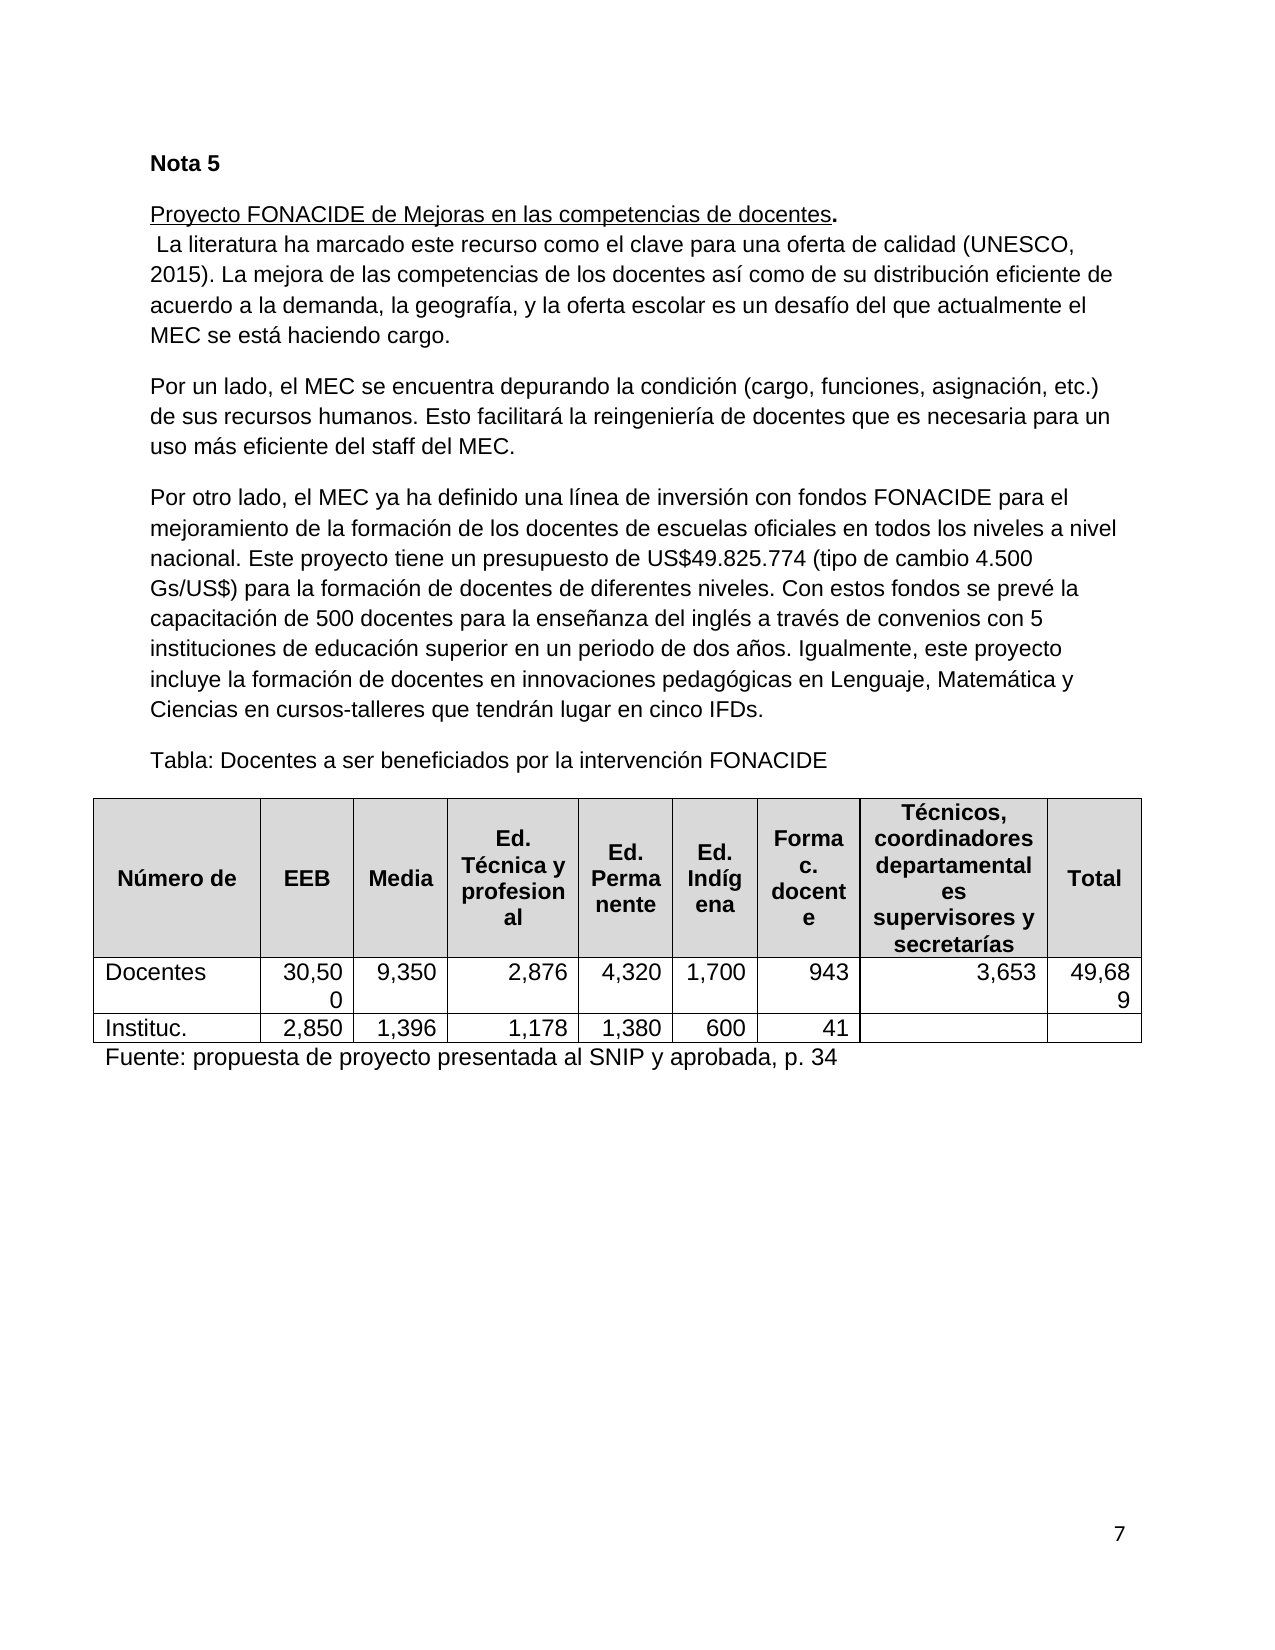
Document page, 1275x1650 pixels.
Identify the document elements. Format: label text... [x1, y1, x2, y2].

table_cell 1,700 [673, 958, 757, 1013]
table_cell [861, 1014, 1047, 1042]
table_header Media [354, 799, 447, 957]
table_cell 41 [758, 1014, 859, 1042]
subtitle Proyecto FONACIDE de Mejoras en las competencias de docentes. [150, 201, 1125, 227]
table_cell 4,320 [579, 958, 672, 1013]
table_cell 49,689 [1048, 958, 1141, 1013]
text Por un lado, el MEC se encuentra depurando la condición (cargo, funciones, asignación, etc.) de sus recursos humanos. Esto facilitará la reingeniería de docentes que es necesaria para un uso más eficiente del staff del MEC. [150, 373, 1125, 460]
table_cell Fuente: propuesta de proyecto presentada al SNIP y aprobada, p. 34 [94, 1043, 1141, 1071]
text Nota 5 [150, 150, 1125, 176]
table_cell 600 [673, 1014, 757, 1042]
text Por otro lado, el MEC ya ha definido una línea de inversión con fondos FONACIDE para el mejoramiento de la formación de los docentes de escuelas oficiales en todos los niveles a nivel nacional. Este proyecto tiene un presupuesto de US$49.825.774 (tipo de cambio 4.500 Gs/US$) para la formación de docentes de diferentes niveles. Con estos fondos se prevé la capacitación de 500 docentes para la enseñanza del inglés a través de convenios con 5 instituciones de educación superior en un periodo de dos años. Igualmente, este proyecto incluye la formación de docentes en innovaciones pedagógicas en Lenguaje, Matemática y Ciencias en cursos-talleres que tendrán lugar en cinco IFDs. [150, 484, 1125, 722]
table_header Ed. Indígena [673, 799, 757, 957]
table_header Ed. Técnica y profesional [448, 799, 578, 957]
table_cell 30,500 [261, 958, 353, 1013]
table_cell 943 [758, 958, 859, 1013]
table_header Formac. docente [758, 799, 859, 957]
table_cell [1048, 1014, 1141, 1042]
table_cell 1,380 [579, 1014, 672, 1042]
text Tabla: Docentes a ser beneficiados por la intervención FONACIDE [150, 747, 1125, 773]
table_cell Instituc. [94, 1014, 260, 1042]
table_header Ed. Permanente [579, 799, 672, 957]
table_cell Docentes [94, 958, 260, 1013]
text La literatura ha marcado este recurso como el clave para una oferta de calidad (UNESCO, 2015). La mejora de las competencias de los docentes así como de su distribución eficiente de acuerdo a la demanda, la geografía, y la oferta escolar es un desafío del que actualmente el MEC se está haciendo cargo. [150, 231, 1125, 348]
table_header EEB [261, 799, 353, 957]
table_cell 2,876 [448, 958, 578, 1013]
table_cell 9,350 [354, 958, 447, 1013]
table_header Número de [94, 799, 260, 957]
table_cell 1,178 [448, 1014, 578, 1042]
table_header Total [1048, 799, 1141, 957]
table_cell 2,850 [261, 1014, 353, 1042]
table_cell 3,653 [861, 958, 1047, 1013]
table_cell 1,396 [354, 1014, 447, 1042]
table_header Técnicos, coordinadores departamentales supervisores y secretarías [861, 799, 1047, 957]
